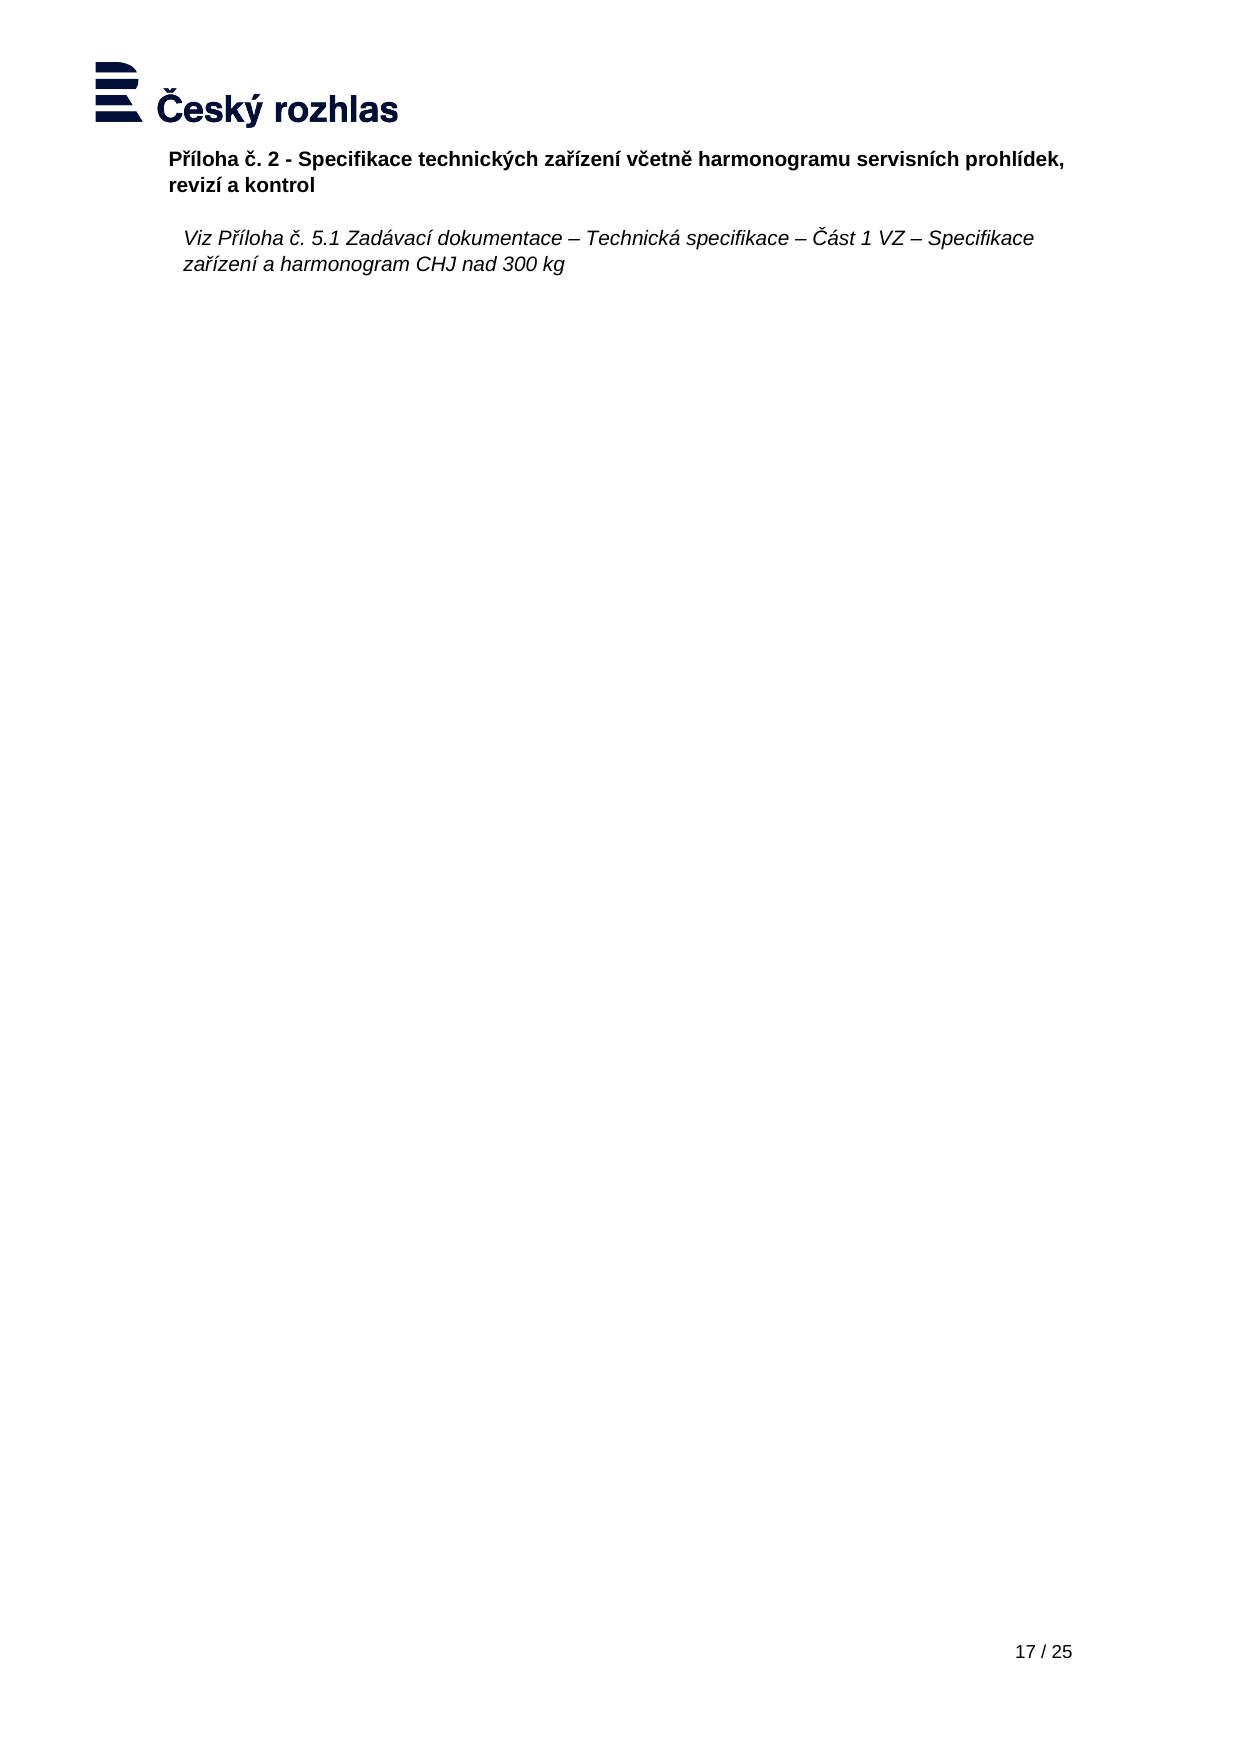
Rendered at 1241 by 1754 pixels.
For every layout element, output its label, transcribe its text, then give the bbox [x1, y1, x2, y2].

text Viz Příloha č. 5.1 Zadávací dokumentace – Technická specifikace – Část 1 VZ – Specifikace zařízení a harmonogram CHJ nad 300 kg [183, 224, 1072, 276]
picture [95, 62, 398, 128]
text Příloha č. 2 - Specifikace technických zařízení včetně harmonogramu servisních prohlídek, revizí a kontrol [168, 146, 1072, 198]
